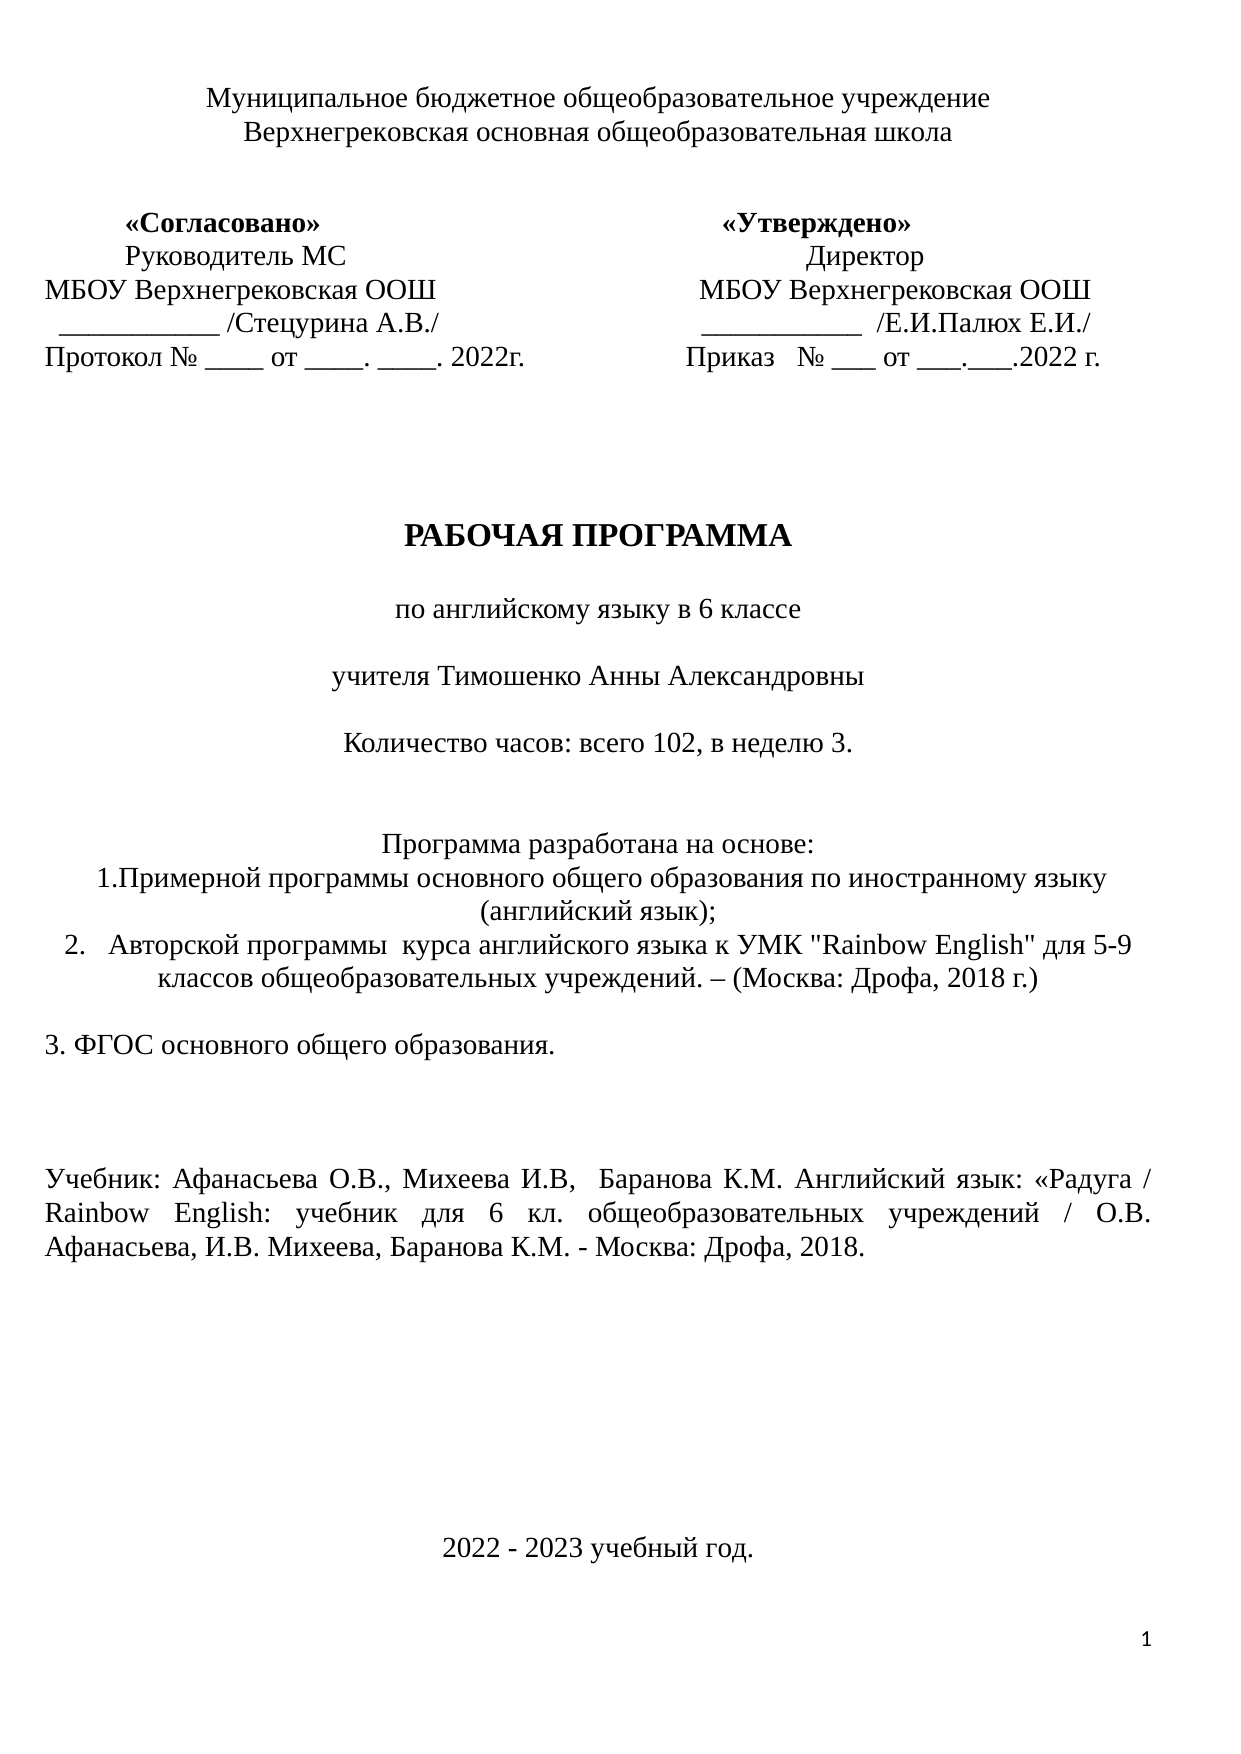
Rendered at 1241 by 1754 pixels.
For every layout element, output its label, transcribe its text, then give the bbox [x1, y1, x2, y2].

text 2. Авторской программы курса английского языка к УМК "Rainbow English" для 5-9 классов общеобразовательных учреждений. – (Москва: Дрофа, 2018 г.) [44, 927, 1152, 994]
text Верхнегрековская основная общеобразовательная школа [44, 114, 1152, 147]
text учителя Тимошенко Анны Александровны [44, 658, 1152, 692]
text «Согласовано» «Утверждено» [44, 205, 1152, 238]
text РАБОЧАЯ ПРОГРАММА [44, 515, 1152, 553]
text 3. ФГОС основного общего образования. [44, 1027, 1152, 1061]
text Количество часов: всего 102, в неделю 3. [44, 726, 1152, 759]
text ___________ /Стецурина А.В./ ___________ /Е.И.Палюх Е.И./ Протокол № ____ от ____. ____. 2022г. Приказ № ___ от ___.___.2022 г. [44, 305, 1152, 372]
text 2022 - 2023 учебный год. [44, 1531, 1152, 1564]
text Учебник: Афанасьева О.В., Михеева И.В, Баранова К.М. Английский язык: «Радуга / Rainbow English: учебник для 6 кл. общеобразовательных учреждений / О.В. Афанасьева, И.В. Михеева, Баранова К.М. - Москва: Дрофа, 2018. [44, 1162, 1152, 1262]
text по английскому языку в 6 классе [44, 591, 1152, 625]
text Руководитель МС Директор МБОУ Верхнегрековская ООШ МБОУ Верхнегрековская ООШ [44, 238, 1152, 305]
text 1.Примерной программы основного общего образования по иностранному языку (английский язык); [44, 860, 1152, 927]
text Программа разработана на основе: [44, 826, 1152, 860]
text Муниципальное бюджетное общеобразовательное учреждение [44, 80, 1152, 114]
